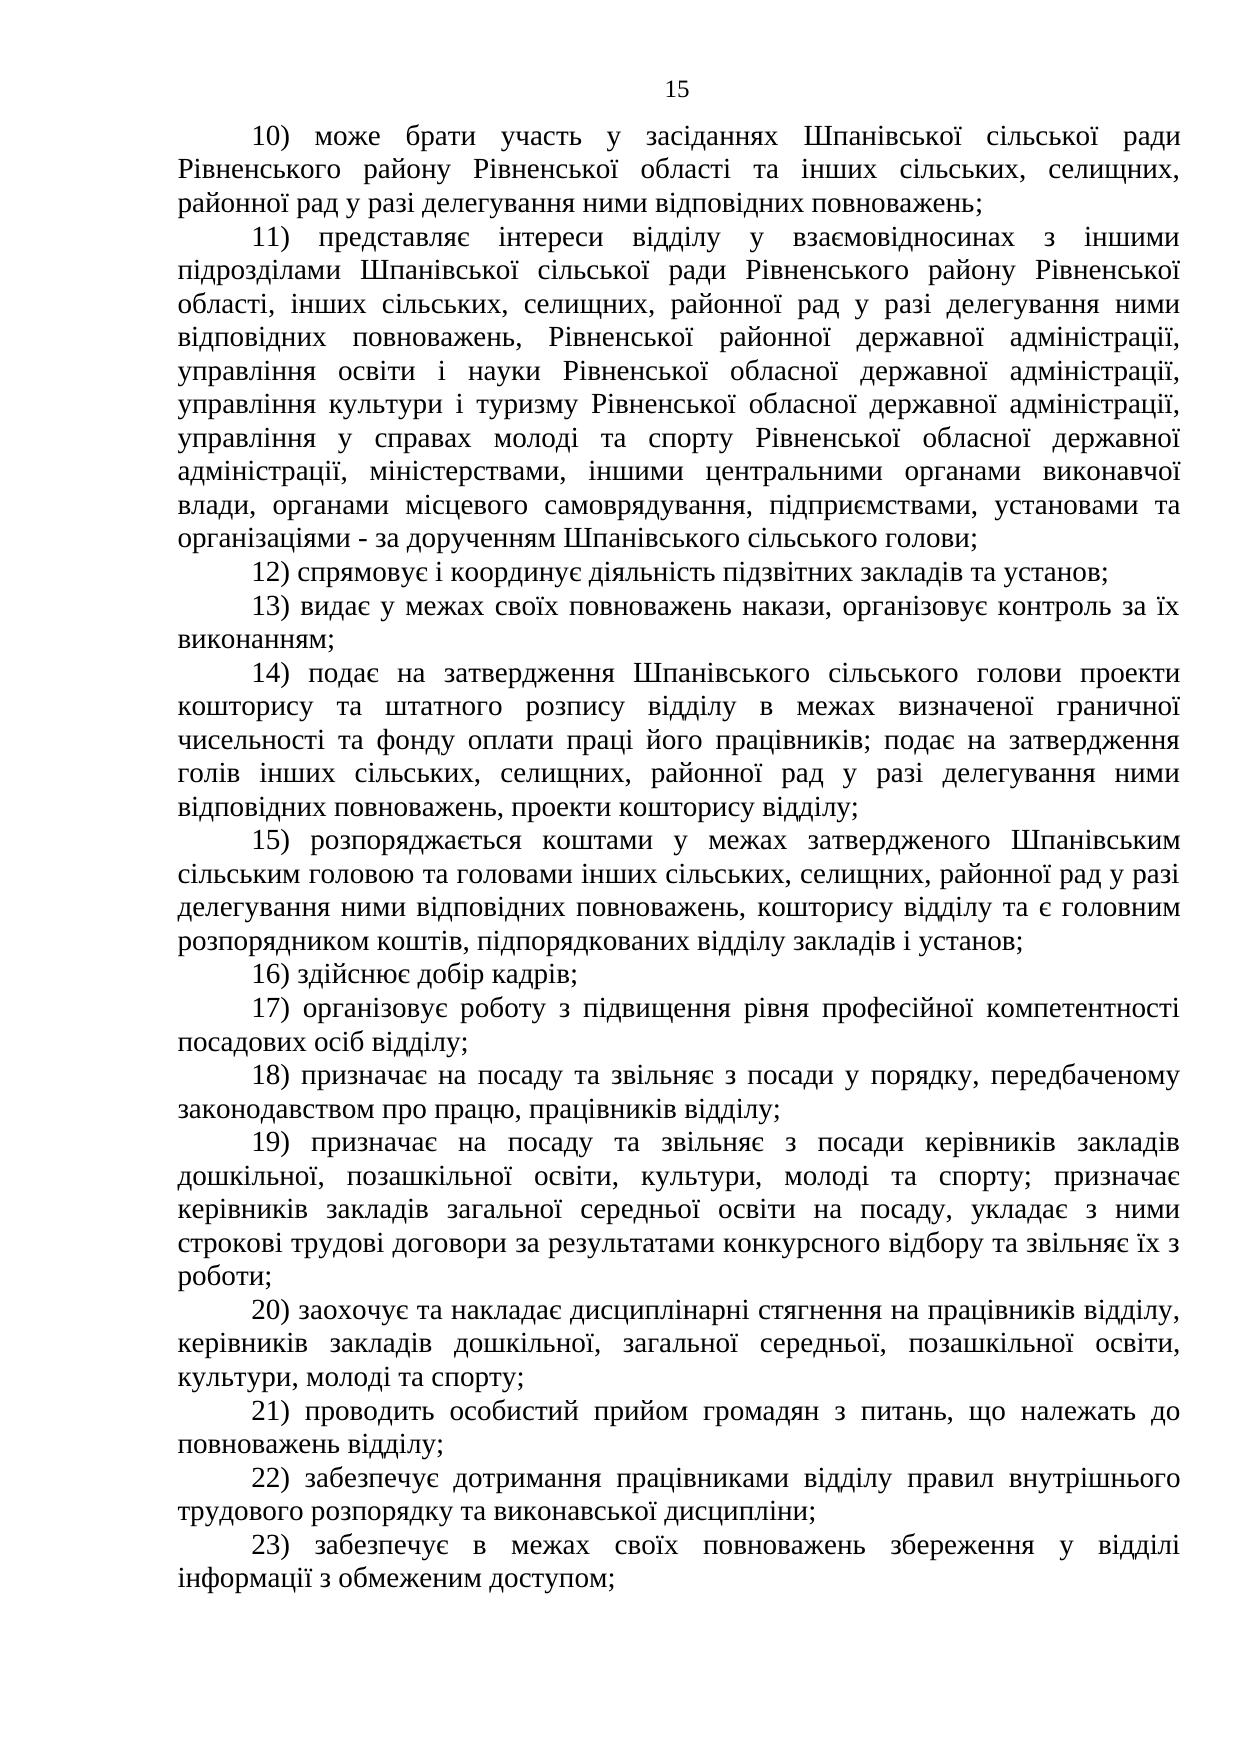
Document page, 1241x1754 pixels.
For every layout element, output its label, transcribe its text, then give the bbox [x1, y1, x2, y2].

text 22) забезпечує дотримання працiвниками відділу правил внутрiшнього трудового розпорядку та виконавської дисциплiни; [177, 1460, 1181, 1527]
text 16) здiйснює добiр кадрiв; [177, 957, 1181, 990]
text 23) забезпечує в межах своїх повноважень збереження у відділі iнформацiї з обмеженим доступом; [177, 1527, 1181, 1594]
text 13) видає у межах своїх повноважень накази, органiзовує контроль за їх виконанням; [177, 588, 1181, 655]
text 11) представляє iнтереси відділу у взаємовiдносинах з iншими пiдроздiлами Шпанівської сільської ради Рівненського району Рівненської області, інших сільських, селищних, районної рад у разі делегування ними відповідних повноважень, Рівненської районної державної адміністрації, управління освіти і науки Рівненської обласної державної адміністрації, управління культури і туризму Рівненської обласної державної адміністрації, управління у справах молоді та спорту Рівненської обласної державної адміністрації, мiнiстерствами, iншими центральними органами виконавчої влади, органами мiсцевого самоврядування, пiдприємствами, установами та органiзацiями - за дорученням Шпанівського сільського голови; [177, 219, 1181, 554]
text 18) призначає на посаду та звiльняє з посади у порядку, передбаченому законодавством про працю, працівників відділу; [177, 1057, 1181, 1124]
text 21) проводить особистий прийом громадян з питань, що належать до повноважень відділу; [177, 1393, 1181, 1460]
text 17) органiзовує роботу з пiдвищення рiвня професiйної компетентностi посадових осіб відділу; [177, 990, 1181, 1057]
text 15) розпоряджається коштами у межах затвердженого Шпанівським сільським головою та головами інших сільських, селищних, районної рад у разі делегування ними відповідних повноважень, кошторису відділу та є головним розпорядником коштів, підпорядкованих відділу закладів і установ; [177, 822, 1181, 957]
text 12) спрямовує i координує дiяльнiсть пiдзвiтних закладів та установ; [177, 554, 1181, 588]
text 19) призначає на посаду та звільняє з посади керівників закладів дошкільної, позашкільної освіти, культури, молоді та спорту; призначає керівників закладів загальної середньої освіти на посаду, укладає з ними строкові трудові договори за результатами конкурсного відбору та звільняє їх з роботи; [177, 1124, 1181, 1292]
text 10) може брати участь у засiданнях Шпанівської сільської ради Рівненського району Рівненської області та інших сільських, селищних, районної рад у разі делегування ними відповідних повноважень; [177, 118, 1181, 219]
text 14) подає на затвердження Шпанівського сільського голови проекти кошторису та штатного розпису відділу в межах визначеної граничної чисельностi та фонду оплати працi його працiвникiв; подає на затвердження голів інших сільських, селищних, районної рад у разі делегування ними відповідних повноважень, проекти кошторису відділу; [177, 655, 1181, 822]
text 20) заохочує та накладає дисциплінарні стягнення на працівників відділу, керівників закладів дошкільної, загальної середньої, позашкільної освіти, культури, молоді та спорту; [177, 1292, 1181, 1393]
